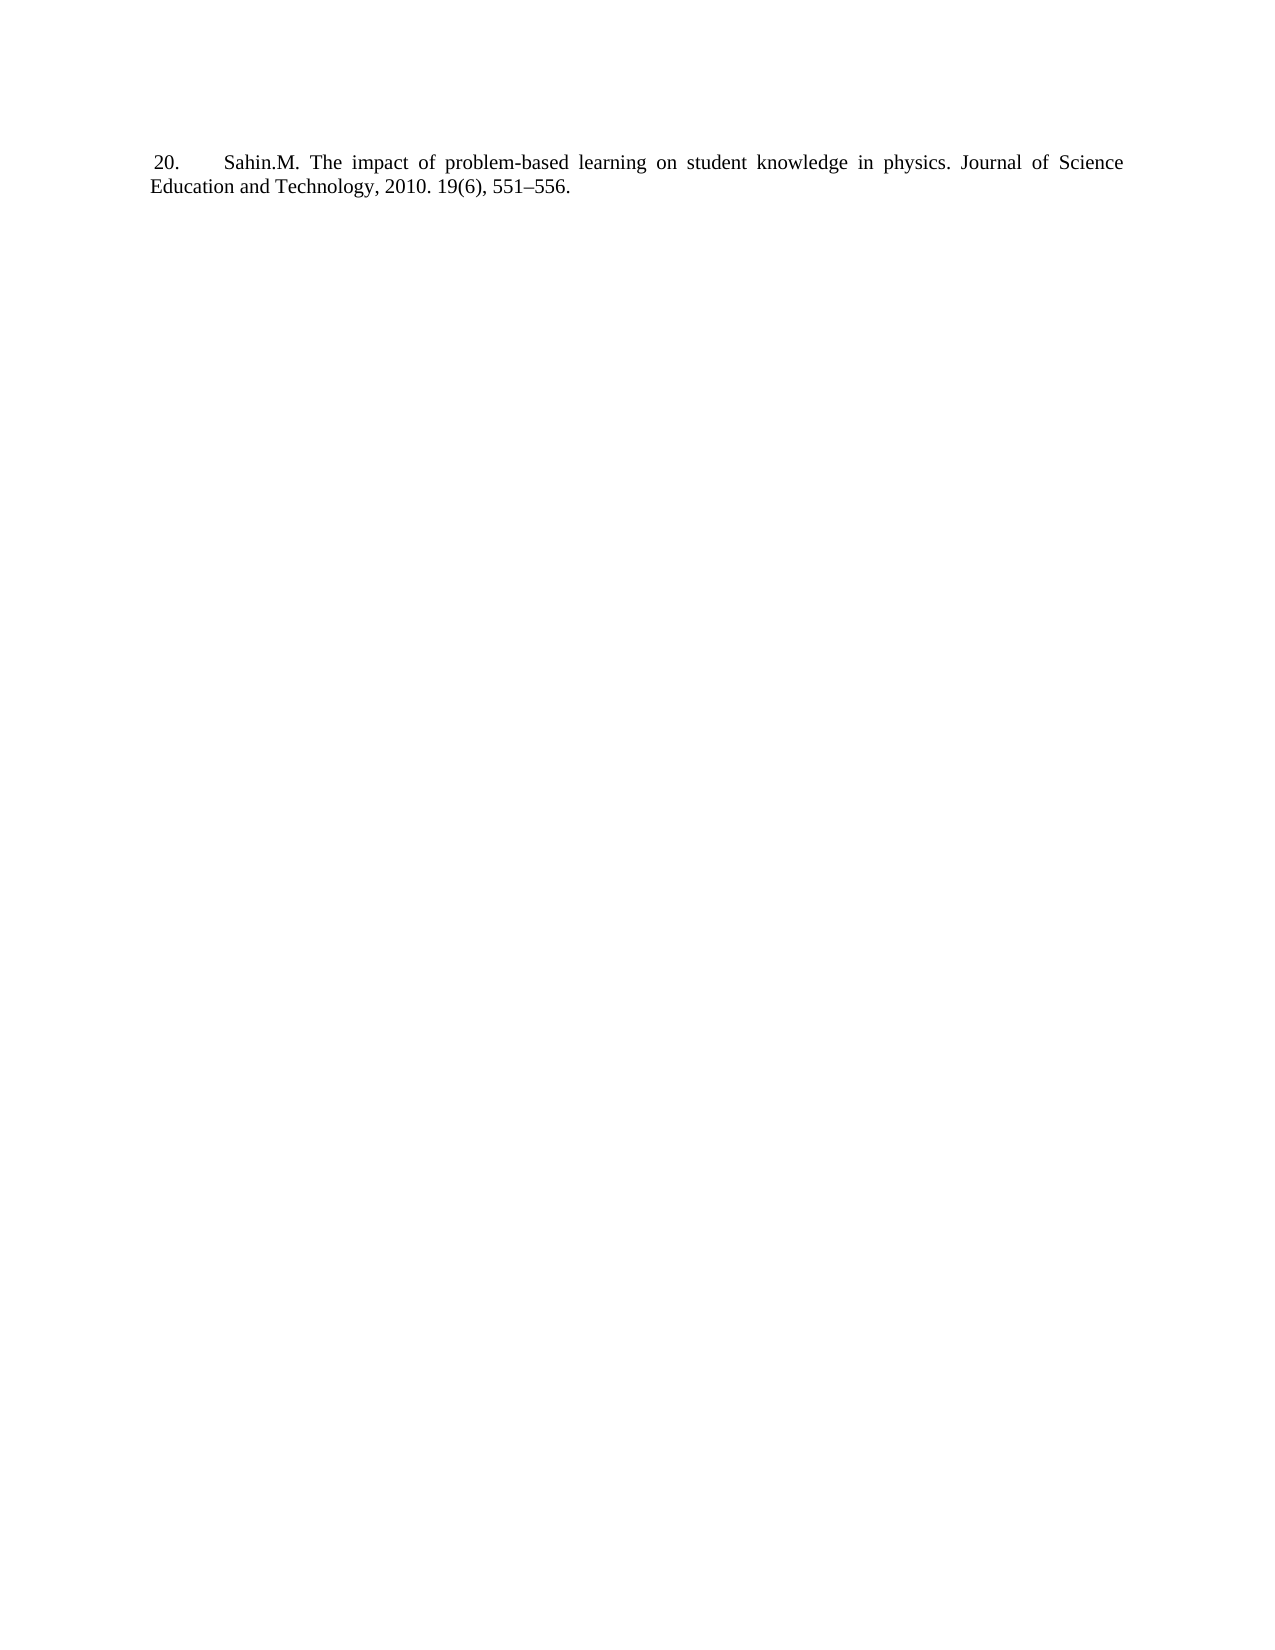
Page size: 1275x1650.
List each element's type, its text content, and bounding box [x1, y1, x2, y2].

list Sahin.M. The impact of problem-based learning on student knowledge in physics. Journal of Science Education and Technology, 2010. 19(6), 551–556. [150, 150, 1125, 198]
